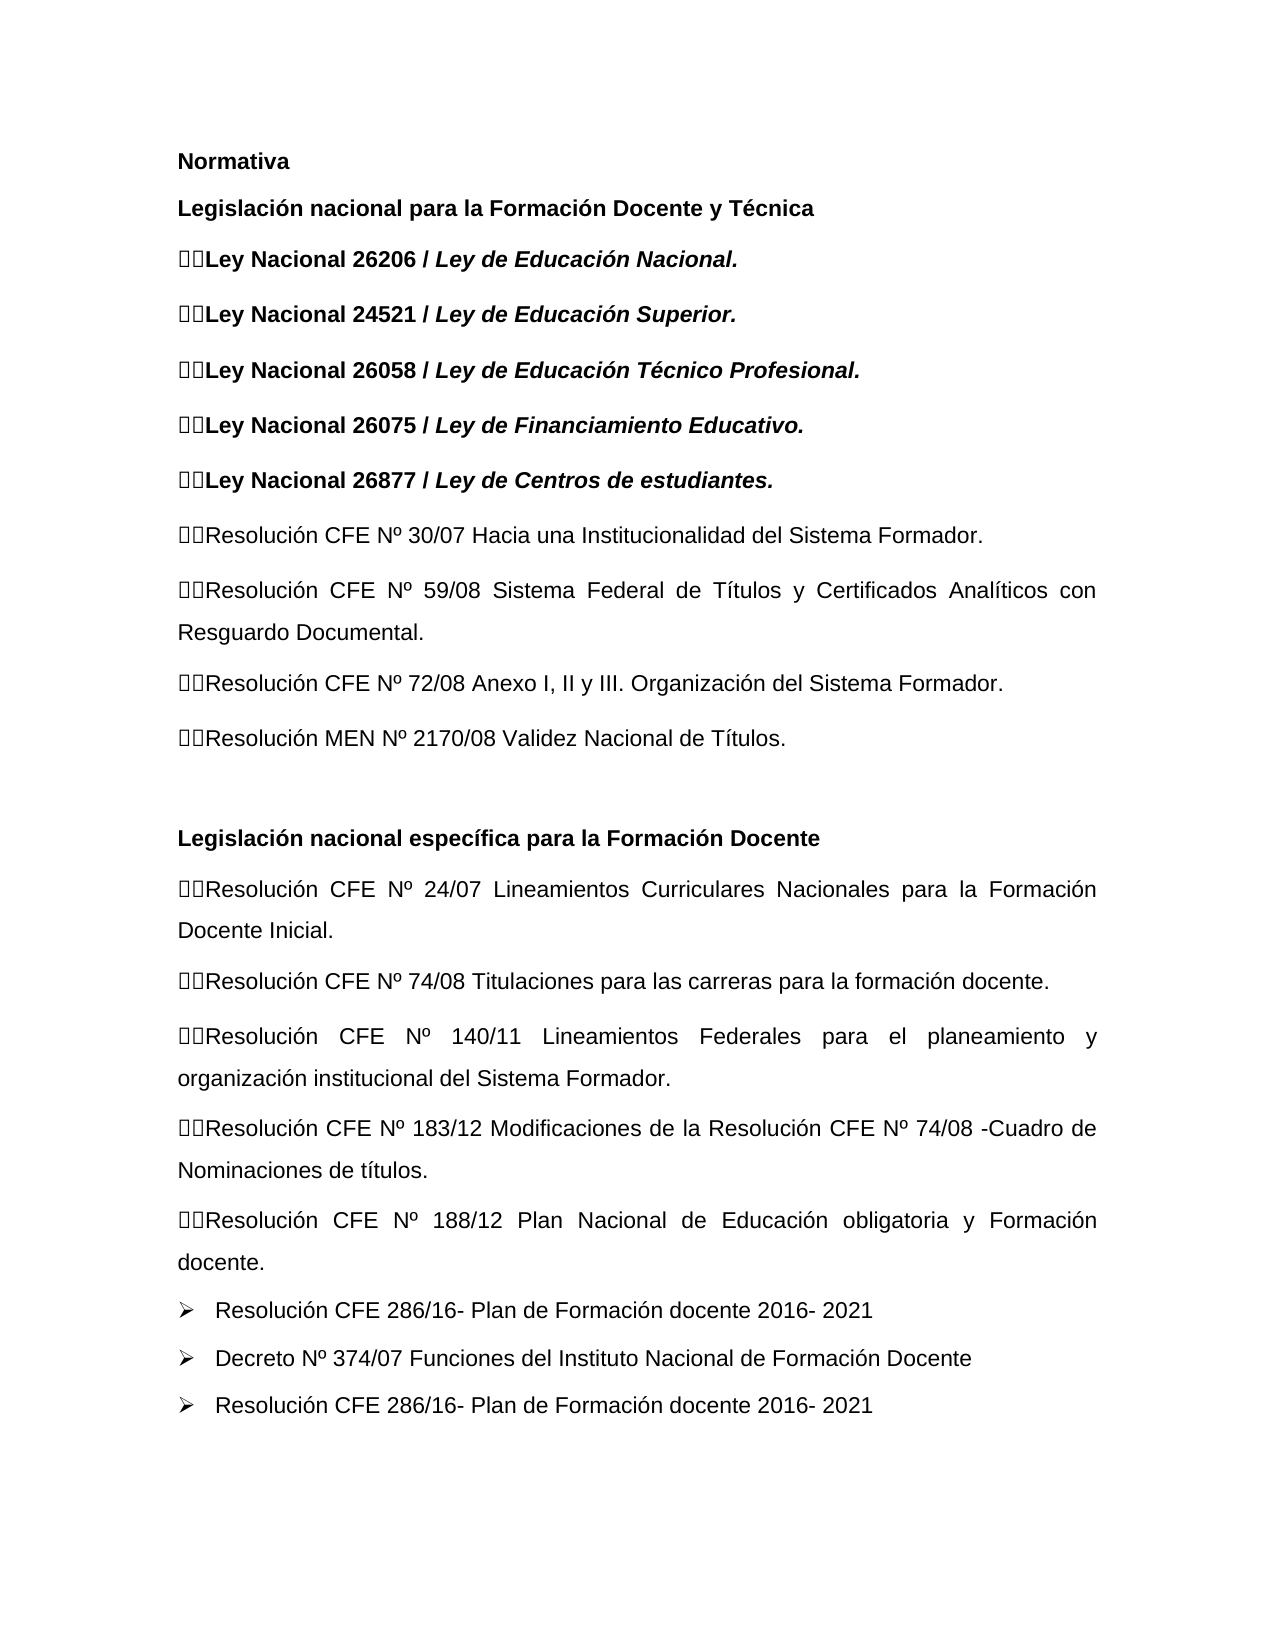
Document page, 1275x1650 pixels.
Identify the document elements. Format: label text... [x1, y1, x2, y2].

text Resolución CFE Nº 74/08 Titulaciones para las carreras para la formación docente. [177, 965, 1098, 996]
text Resolución CFE Nº 183/12 Modificaciones de la Resolución CFE Nº 74/08 -Cuadro de Nominaciones de títulos. [177, 1112, 1098, 1183]
text Ley Nacional 26206 / Ley de Educación Nacional. [177, 243, 1098, 274]
text Resolución CFE Nº 188/12 Plan Nacional de Educación obligatoria y Formación docente. [177, 1204, 1098, 1275]
text Ley Nacional 26058 / Ley de Educación Técnico Profesional. [177, 354, 1098, 385]
text Ley Nacional 24521 / Ley de Educación Superior. [177, 298, 1098, 330]
text Ley Nacional 26877 / Ley de Centros de estudiantes. [177, 464, 1098, 495]
list Decreto Nº 374/07 Funciones del Instituto Nacional de Formación Docente [177, 1344, 1098, 1371]
text Legislación nacional específica para la Formación Docente [177, 825, 1098, 851]
list Resolución CFE 286/16- Plan de Formación docente 2016- 2021 [177, 1392, 1098, 1419]
text Normativa [177, 148, 1098, 174]
list Resolución CFE 286/16- Plan de Formación docente 2016- 2021 [177, 1297, 1098, 1323]
text Resolución MEN Nº 2170/08 Validez Nacional de Títulos. [177, 722, 1098, 753]
text Ley Nacional 26075 / Ley de Financiamiento Educativo. [177, 409, 1098, 440]
text Legislación nacional para la Formación Docente y Técnica [177, 195, 1098, 222]
text Resolución CFE Nº 72/08 Anexo I, II y III. Organización del Sistema Formador. [177, 667, 1098, 698]
text Resolución CFE Nº 140/11 Lineamientos Federales para el planeamiento y organización institucional del Sistema Formador. [177, 1020, 1098, 1091]
text Resolución CFE Nº 24/07 Lineamientos Curriculares Nacionales para la Formación Docente Inicial. [177, 873, 1098, 943]
text Resolución CFE Nº 30/07 Hacia una Institucionalidad del Sistema Formador. [177, 519, 1098, 551]
text Resolución CFE Nº 59/08 Sistema Federal de Títulos y Certificados Analíticos con Resguardo Documental. [177, 574, 1098, 645]
